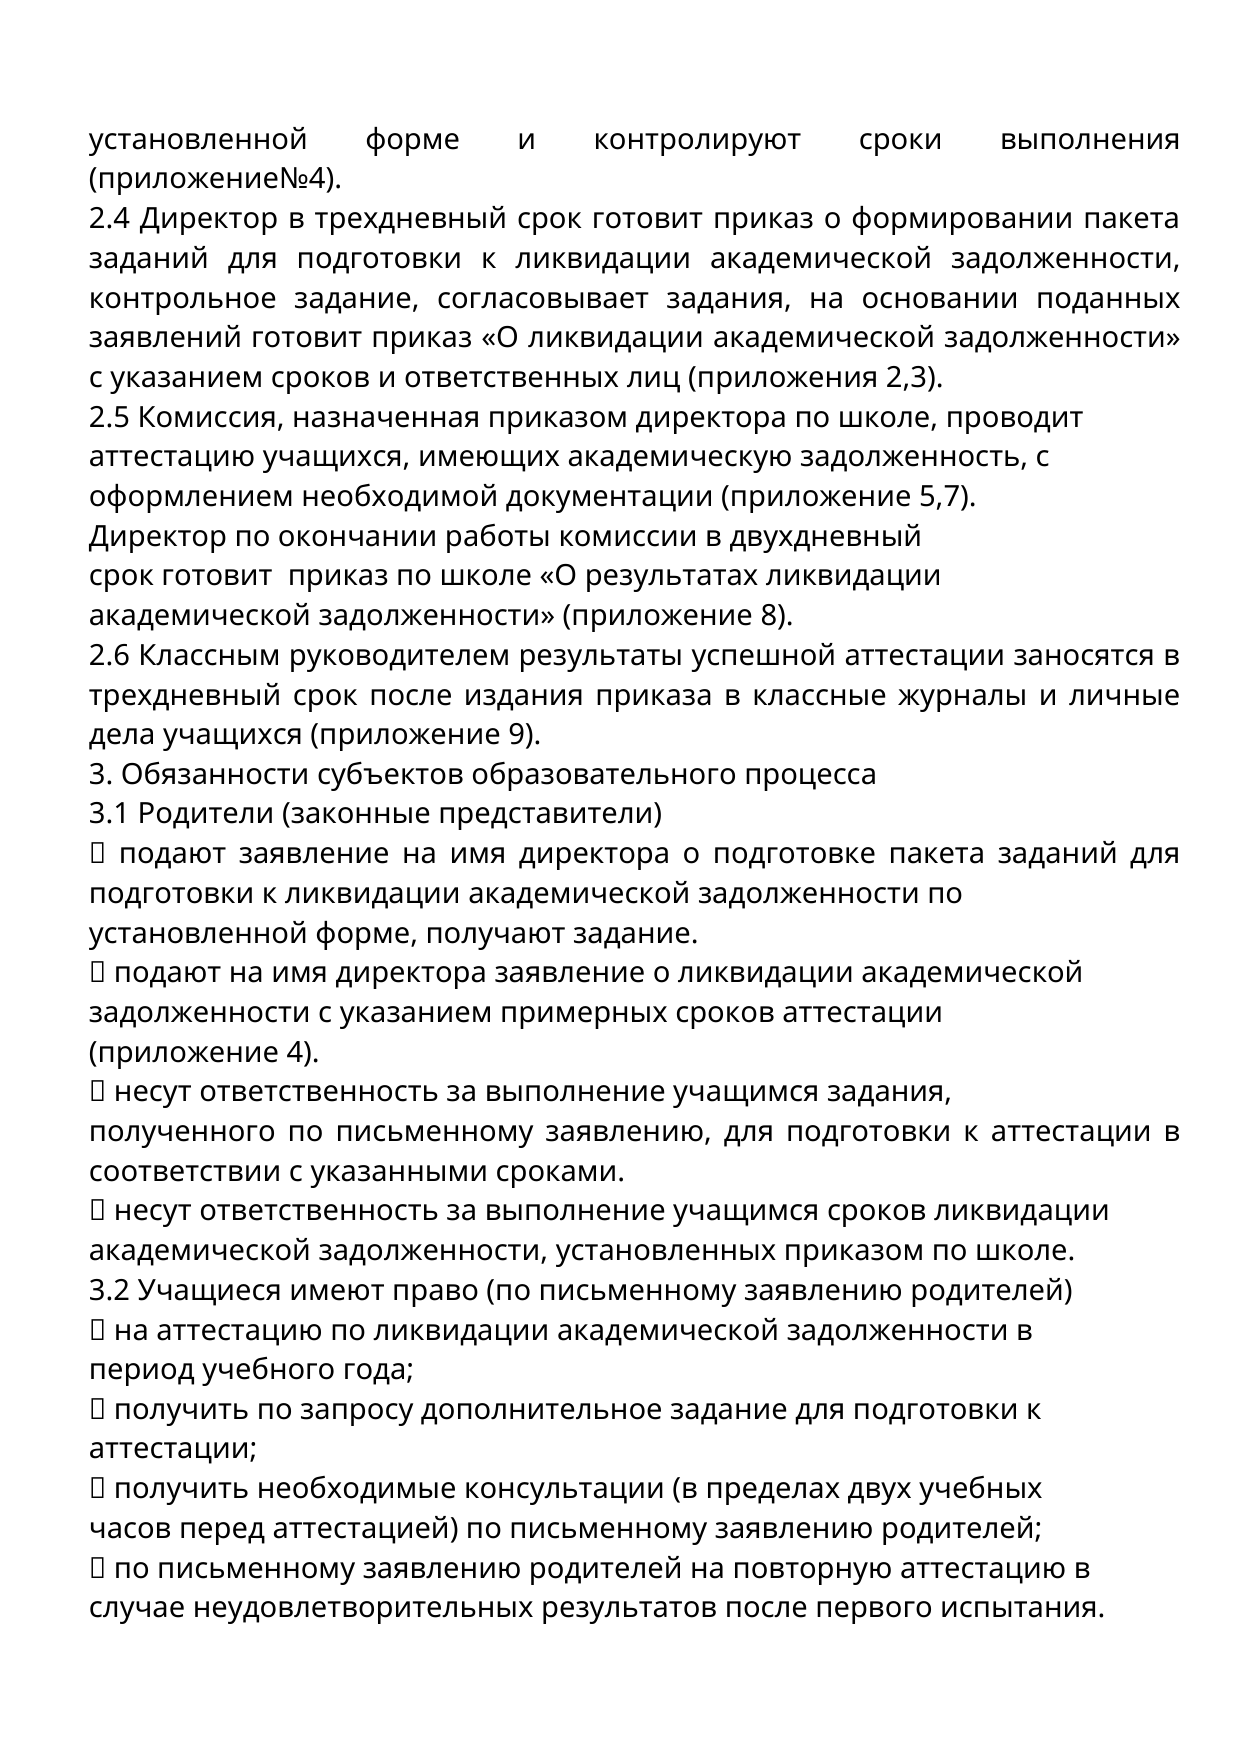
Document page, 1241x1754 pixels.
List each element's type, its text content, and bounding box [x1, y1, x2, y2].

text оформлением необходимой документации (приложение 5,7). [89, 475, 1181, 515]
text аттестацию учащихся, имеющих академическую задолженность, с [89, 436, 1181, 475]
text 2.4 Директор в трехдневный срок готовит приказ о формировании пакета заданий для подготовки к ликвидации академической задолженности, контрольное задание, согласовывает задания, на основании поданных заявлений готовит приказ «О ликвидации академической задолженности» с указанием сроков и ответственных лиц (приложения 2,3). [89, 197, 1181, 396]
text  получить необходимые консультации (в пределах двух учебных [89, 1467, 1181, 1507]
text  подают заявление на имя директора о подготовке пакета заданий для подготовки к ликвидации академической задолженности по [89, 832, 1181, 912]
text срок готовит приказ по школе «О результатах ликвидации [89, 555, 1181, 594]
text 2.6 Классным руководителем результаты успешной аттестации заносятся в трехдневный срок после издания приказа в классные журналы и личные дела учащихся (приложение 9). [89, 634, 1181, 753]
text Директор по окончании работы комиссии в двухдневный [89, 515, 1181, 555]
text 2.5 Комиссия, назначенная приказом директора по школе, проводит [89, 396, 1181, 436]
text 3.2 Учащиеся имеют право (по письменному заявлению родителей) [89, 1269, 1181, 1309]
text академической задолженности, установленных приказом по школе. [89, 1229, 1181, 1269]
text часов перед аттестацией) по письменному заявлению родителей; [89, 1507, 1181, 1547]
text 3. Обязанности субъектов образовательного процесса [89, 753, 1181, 793]
text полученного по письменному заявлению, для подготовки к аттестации в соответствии с указанными сроками. [89, 1110, 1181, 1190]
text академической задолженности» (приложение 8). [89, 594, 1181, 634]
text (приложение 4). [89, 1031, 1181, 1071]
text  на аттестацию по ликвидации академической задолженности в [89, 1309, 1181, 1348]
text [89, 118, 1181, 197]
text период учебного года; [89, 1348, 1181, 1388]
text  по письменному заявлению родителей на повторную аттестацию в [89, 1547, 1181, 1587]
text задолженности с указанием примерных сроков аттестации [89, 991, 1181, 1031]
text  несут ответственность за выполнение учащимся задания, [89, 1071, 1181, 1110]
text установленной форме, получают задание. [89, 912, 1181, 952]
text  получить по запросу дополнительное задание для подготовки к [89, 1388, 1181, 1428]
text случае неудовлетворительных результатов после первого испытания. [89, 1587, 1181, 1626]
text  несут ответственность за выполнение учащимся сроков ликвидации [89, 1190, 1181, 1229]
text 3.1 Родители (законные представители) [89, 793, 1181, 832]
text аттестации; [89, 1428, 1181, 1467]
text  подают на имя директора заявление о ликвидации академической [89, 952, 1181, 991]
